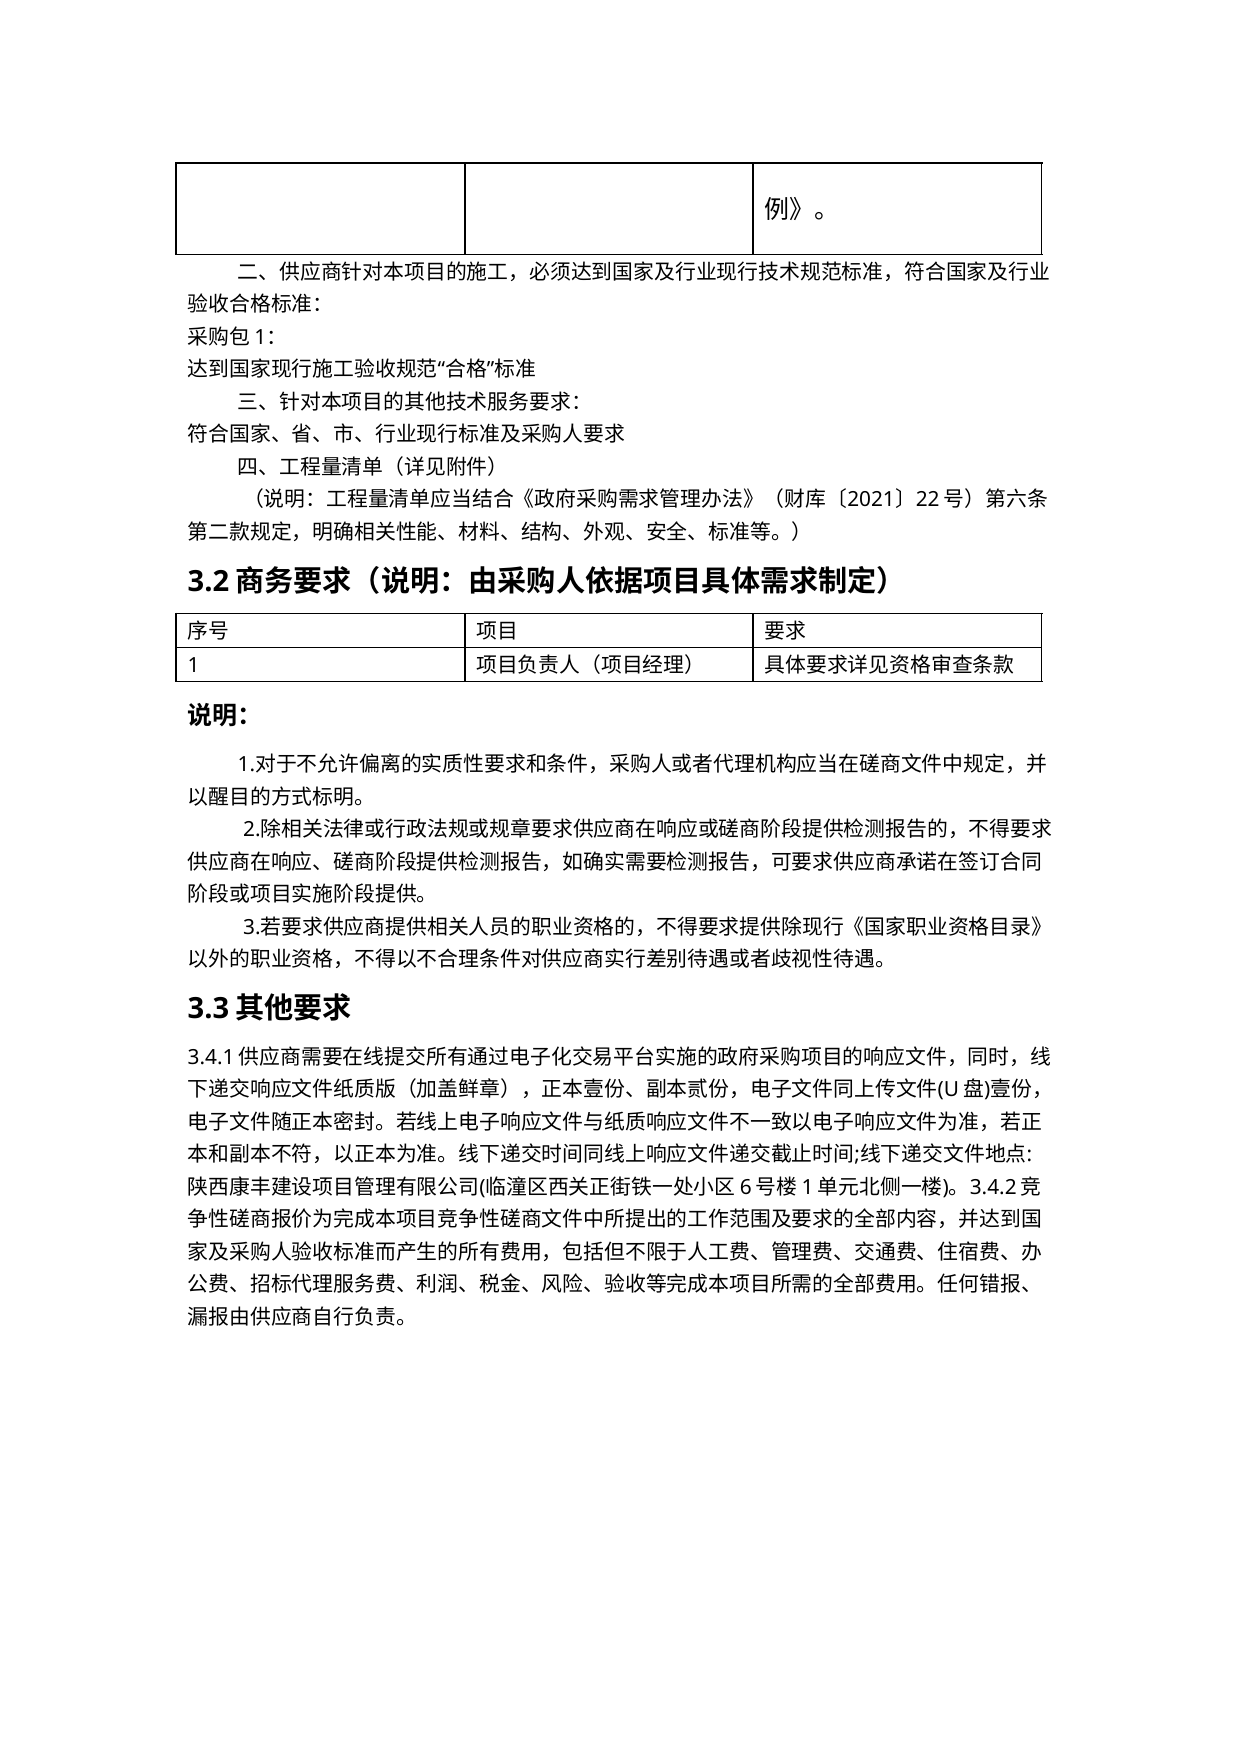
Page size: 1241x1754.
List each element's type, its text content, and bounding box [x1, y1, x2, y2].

table_header 序号 [177, 614, 464, 647]
table_cell 1 [177, 648, 464, 681]
table_header 要求 [754, 614, 1041, 647]
text （说明：工程量清单应当结合《政府采购需求管理办法》（财库〔2021〕22号）第六条第二款规定，明确相关性能、材料、结构、外观、安全、标准等。） [187, 483, 1053, 548]
table_header 项目 [466, 614, 752, 647]
text 三、针对本项目的其他技术服务要求： [187, 385, 1053, 418]
table_cell 具体要求详见资格审查条款 [754, 648, 1041, 681]
text 达到国家现行施工验收规范“合格”标准 [187, 353, 1053, 385]
text 1.对于不允许偏离的实质性要求和条件，采购人或者代理机构应当在磋商文件中规定，并以醒目的方式标明。 [187, 747, 1053, 812]
text 二、供应商针对本项目的施工，必须达到国家及行业现行技术规范标准，符合国家及行业验收合格标准： [187, 255, 1053, 320]
text 2.除相关法律或行政法规或规章要求供应商在响应或磋商阶段提供检测报告的，不得要求供应商在响应、磋商阶段提供检测报告，如确实需要检测报告，可要求供应商承诺在签订合同阶段或项目实施阶段提供。 [187, 812, 1053, 910]
table_cell 1 [177, 164, 464, 253]
text 符合国家、省、市、行业现行标准及采购人要求 [187, 418, 1053, 450]
text 四、工程量清单（详见附件） [187, 450, 1053, 483]
text 3.4.1供应商需要在线提交所有通过电子化交易平台实施的政府采购项目的响应文件，同时，线下递交响应文件纸质版（加盖鲜章），正本壹份、副本贰份，电子文件同上传文件(U盘)壹份，电子文件随正本密封。若线上电子响应文件与纸质响应文件不一致以电子响应文件为准，若正本和副本不符，以正本为准。线下递交时间同线上响应文件递交截止时间;线下递交文件地点:陕西康丰建设项目管理有限公司(临潼区西关正街铁一处小区6号楼1单元北侧一楼)。3.4.2竞争性磋商报价为完成本项目竞争性磋商文件中所提出的工作范围及要求的全部内容，并达到国家及采购人验收标准而产生的所有费用，包括但不限于人工费、管理费、交通费、住宿费、办公费、招标代理服务费、利润、税金、风险、验收等完成本项目所需的全部费用。任何错报、漏报由供应商自行负责。 [187, 1040, 1053, 1332]
text 3.若要求供应商提供相关人员的职业资格的，不得要求提供除现行《国家职业资格目录》以外的职业资格，不得以不合理条件对供应商实行差别待遇或者歧视性待遇。 [187, 910, 1053, 975]
text 采购包1： [187, 320, 1053, 353]
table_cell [754, 164, 1041, 253]
text 说明： [187, 682, 1053, 747]
text 3.3其他要求 [187, 975, 1053, 1040]
table_cell 项目负责人（项目经理） [466, 648, 752, 681]
table_cell [466, 164, 752, 253]
text 3.2商务要求（说明：由采购人依据项目具体需求制定） [187, 548, 1053, 613]
